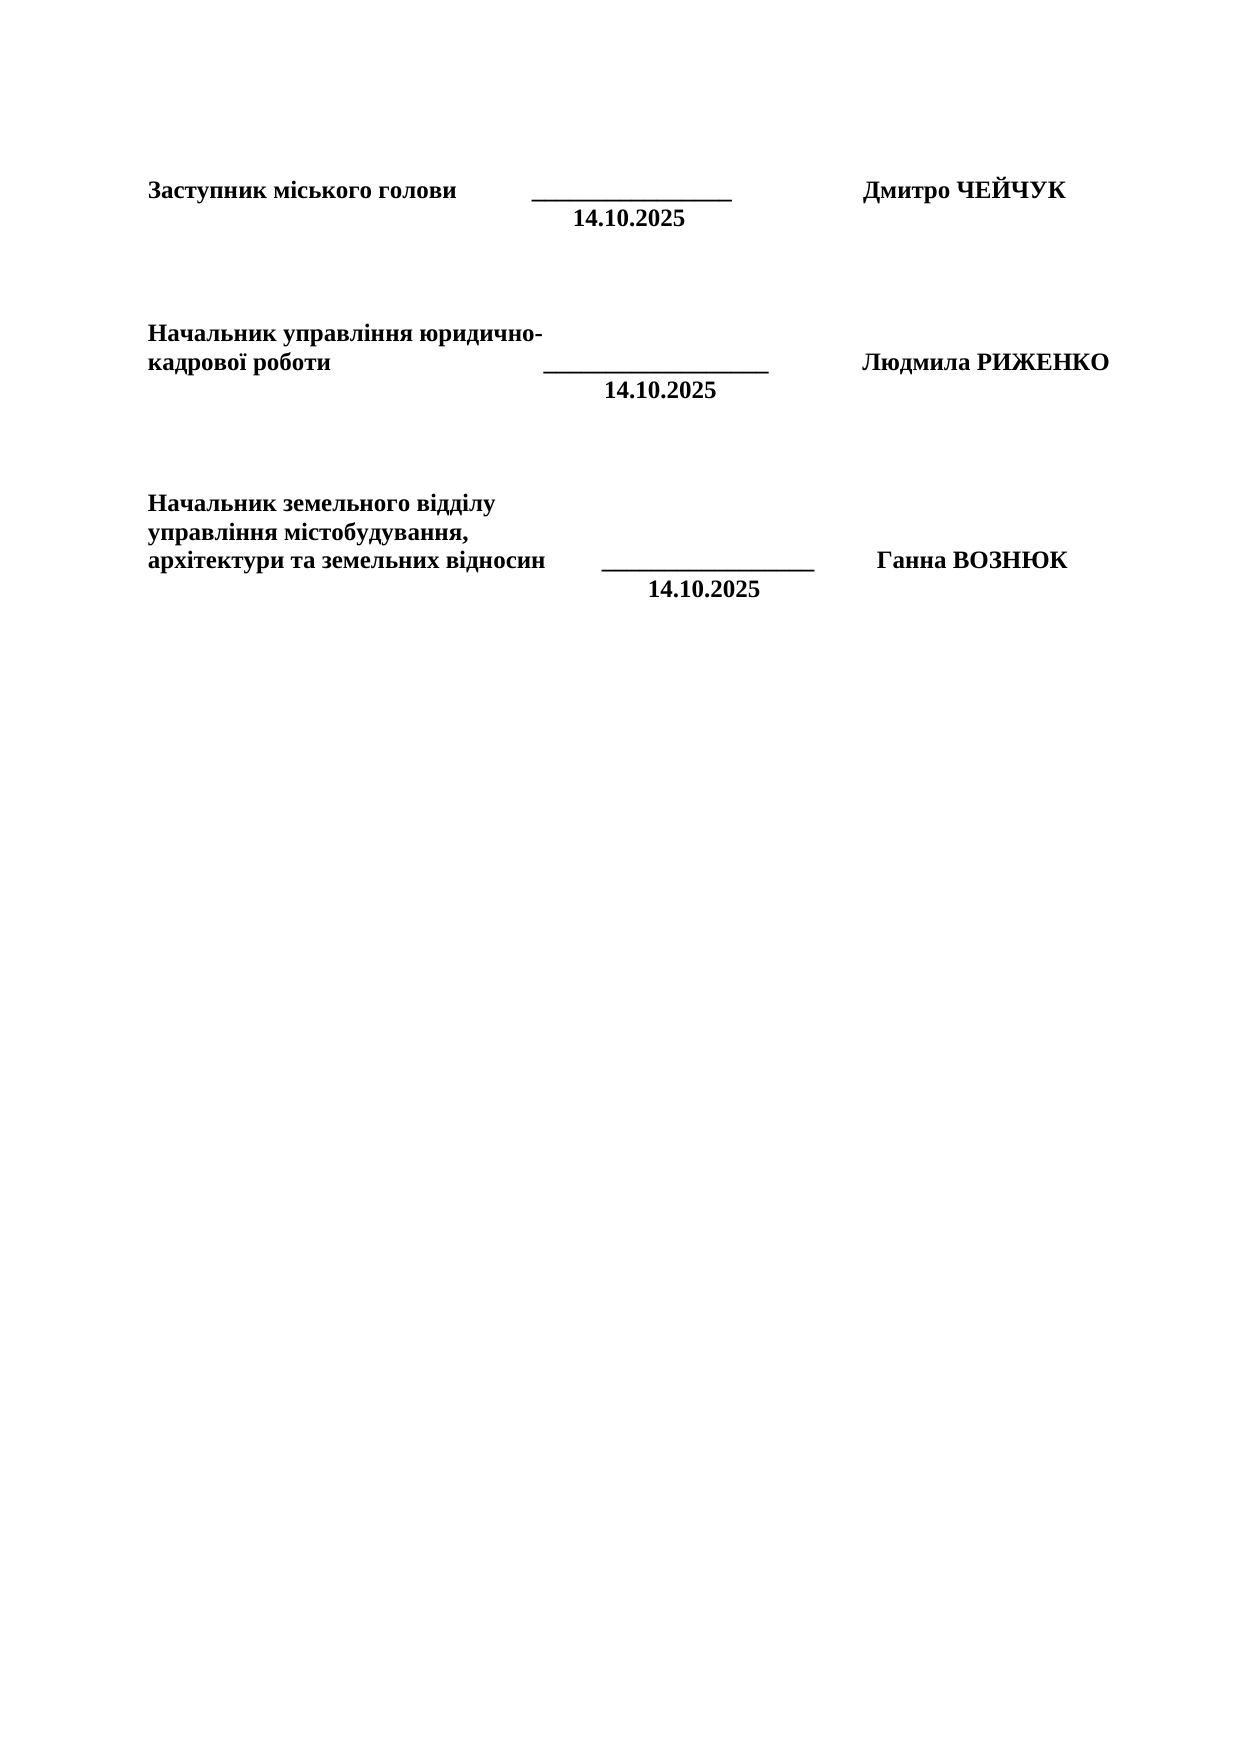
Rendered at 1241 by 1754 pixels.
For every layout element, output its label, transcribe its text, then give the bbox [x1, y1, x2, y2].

text 14.10.2025 [148, 375, 1152, 460]
text 14.10.2025 [148, 203, 1152, 260]
text кадрової роботи __________________ Людмила РИЖЕНКО [148, 347, 1152, 375]
text архітектури та земельних відносин _________________ Ганна ВОЗНЮК [148, 546, 1152, 574]
text Начальник управління юридично- [148, 289, 1152, 347]
text Заступник міського голови ________________ Дмитро ЧЕЙЧУК [148, 175, 1152, 203]
text 14.10.2025 [148, 574, 1152, 603]
text Начальник земельного відділу [148, 488, 1152, 517]
text управління містобудування, [148, 517, 1152, 546]
